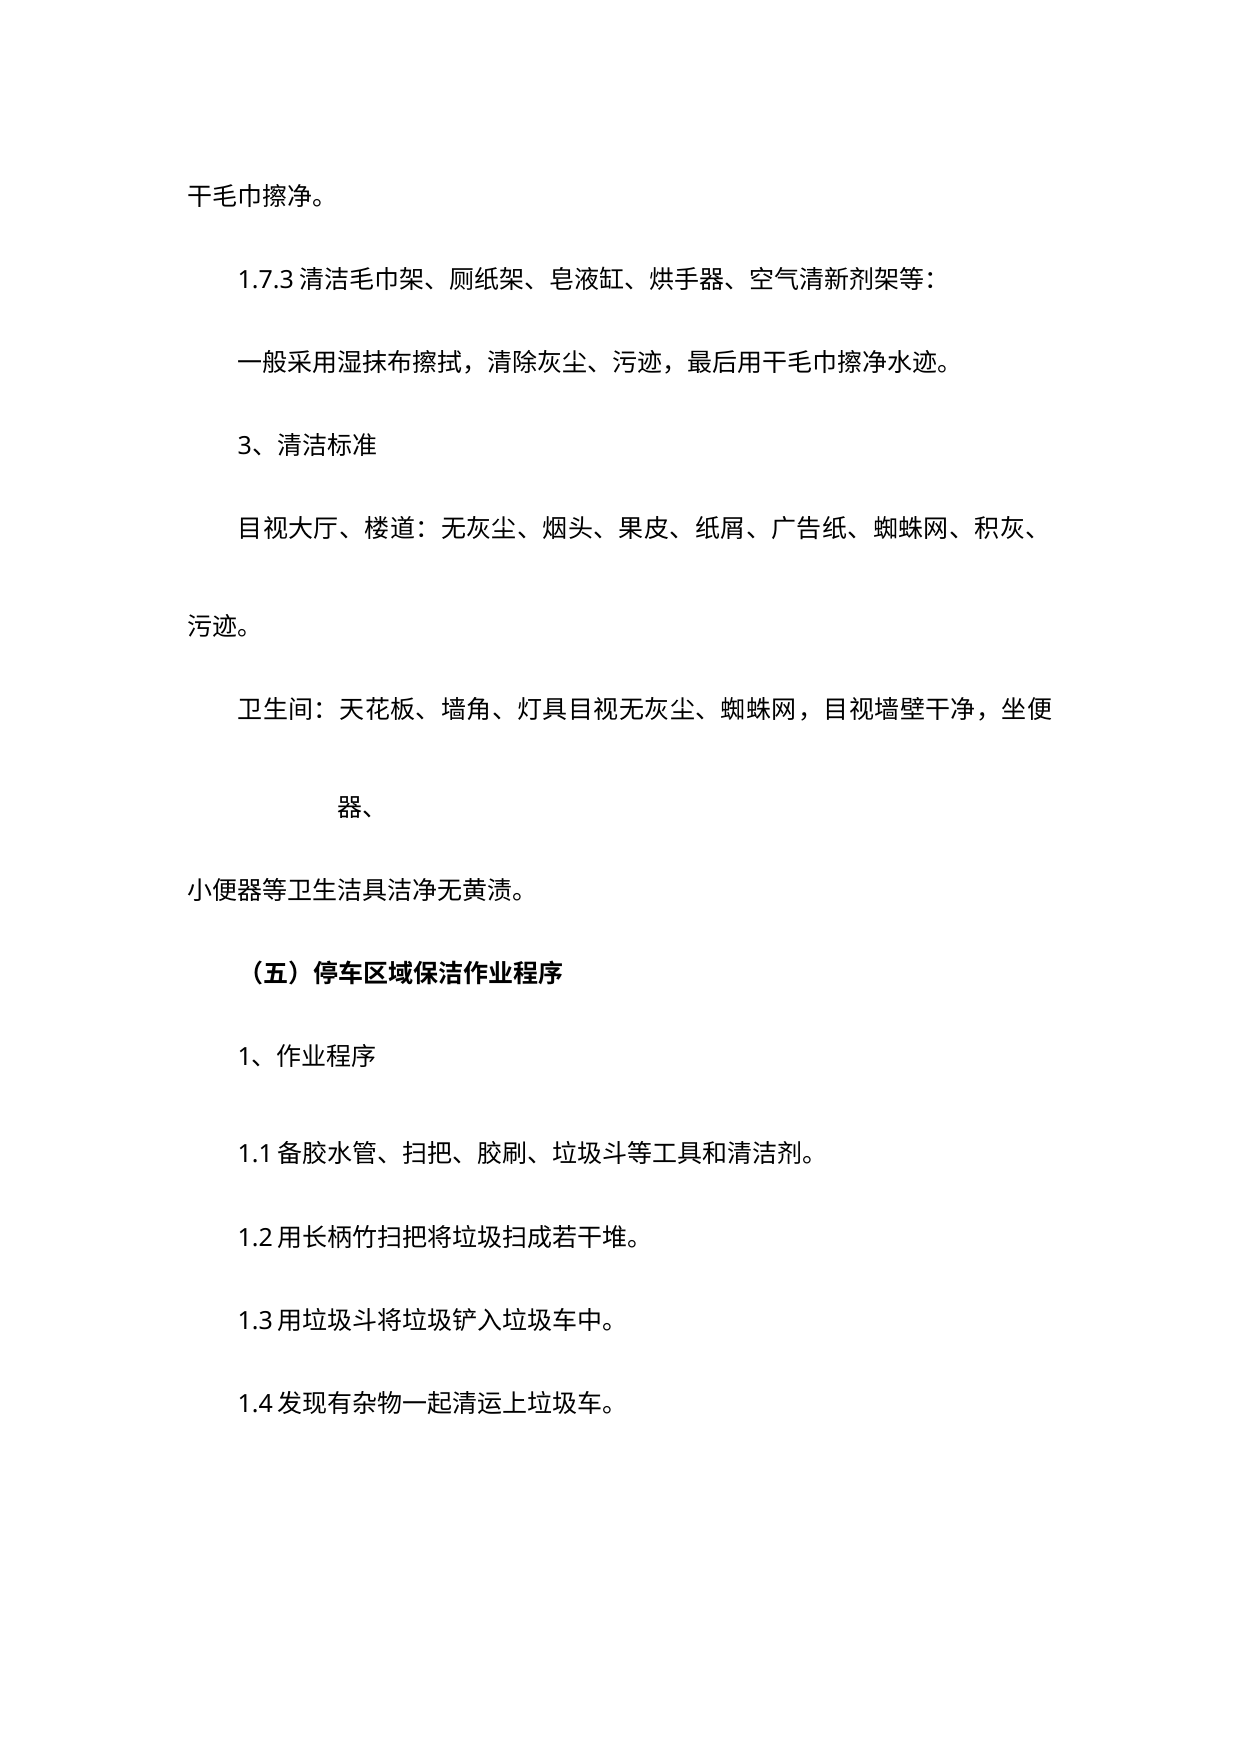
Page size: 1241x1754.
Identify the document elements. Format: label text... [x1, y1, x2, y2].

text 小便器等卫生洁具洁净无黄渍。 [187, 856, 1053, 921]
text 一般采用湿抹布擦拭，清除灰尘、污迹，最后用干毛巾擦净水迹。 [187, 328, 1053, 393]
text 1.3用垃圾斗将垃圾铲入垃圾车中。 [237, 1286, 1053, 1351]
list 作业程序 1.1备胶水管、扫把、胶刷、垃圾斗等工具和清洁剂。 [237, 1022, 1053, 1184]
text 1.7.3清洁毛巾架、厕纸架、皂液缸、烘手器、空气清新剂架等： [187, 245, 1053, 310]
text 卫生间：天花板、墙角、灯具目视无灰尘、蜘蛛网，目视墙壁干净，坐便器、 [237, 675, 1053, 838]
text 1.4发现有杂物一起清运上垃圾车。 [237, 1369, 1053, 1434]
text 3、清洁标准 [187, 411, 1053, 476]
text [187, 162, 1053, 227]
text 1.2用长柄竹扫把将垃圾扫成若干堆。 [237, 1203, 1053, 1268]
text （五）停车区域保洁作业程序 [187, 939, 1053, 1004]
text 目视大厅、楼道：无灰尘、烟头、果皮、纸屑、广告纸、蜘蛛网、积灰、污迹。 [187, 494, 1053, 657]
